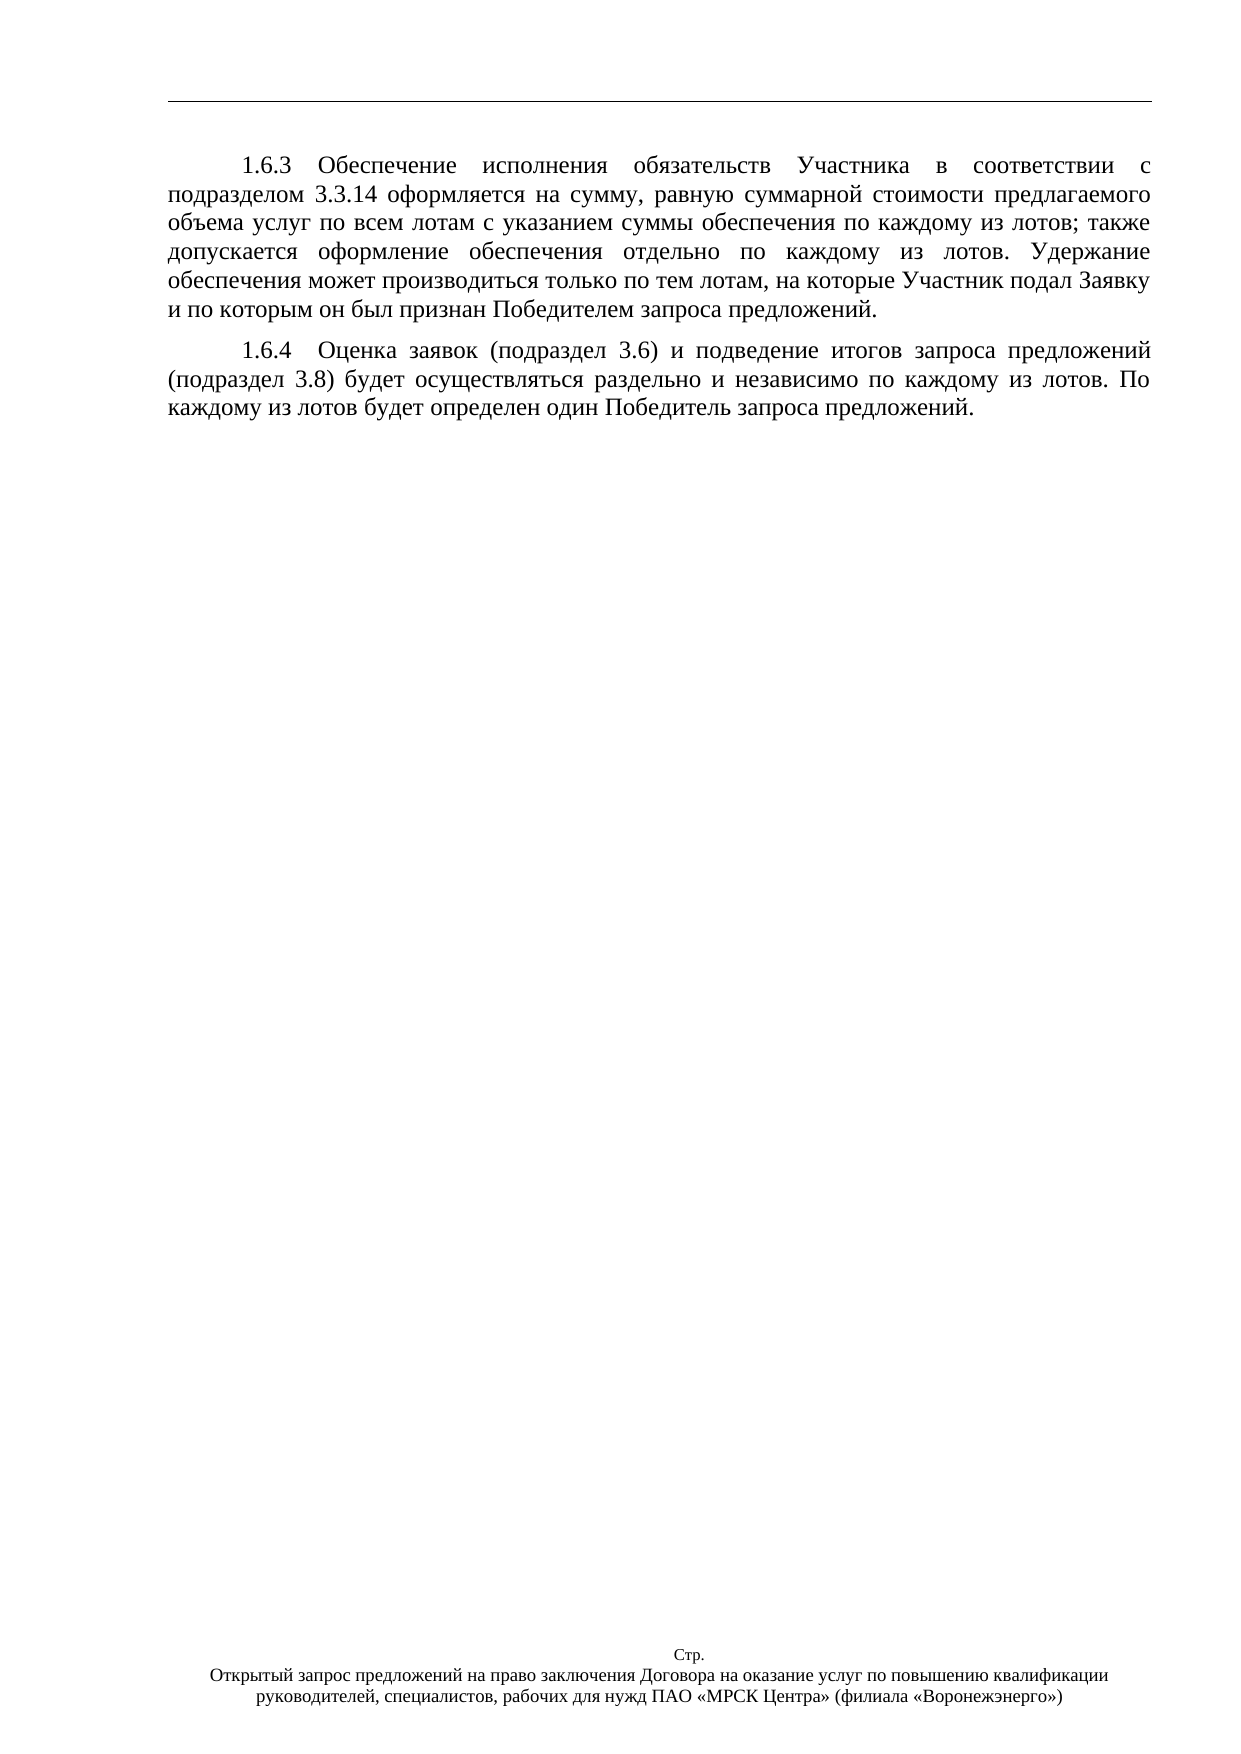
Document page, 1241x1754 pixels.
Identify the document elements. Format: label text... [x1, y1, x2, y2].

subtitle Оценка заявок (подраздел 3.6) и подведение итогов запроса предложений (подраздел 3.8) будет осуществляться раздельно и независимо по каждому из лотов. По каждому из лотов будет определен один Победитель запроса предложений. [168, 335, 1152, 421]
subtitle Обеспечение исполнения обязательств Участника в соответствии с подразделом 3.3.14 оформляется на сумму, равную суммарной стоимости предлагаемого объема услуг по всем лотам с указанием суммы обеспечения по каждому из лотов; также допускается оформление обеспечения отдельно по каждому из лотов. Удержание обеспечения может производиться только по тем лотам, на которые Участник подал Заявку и по которым он был признан Победителем запроса предложений. [168, 150, 1152, 322]
